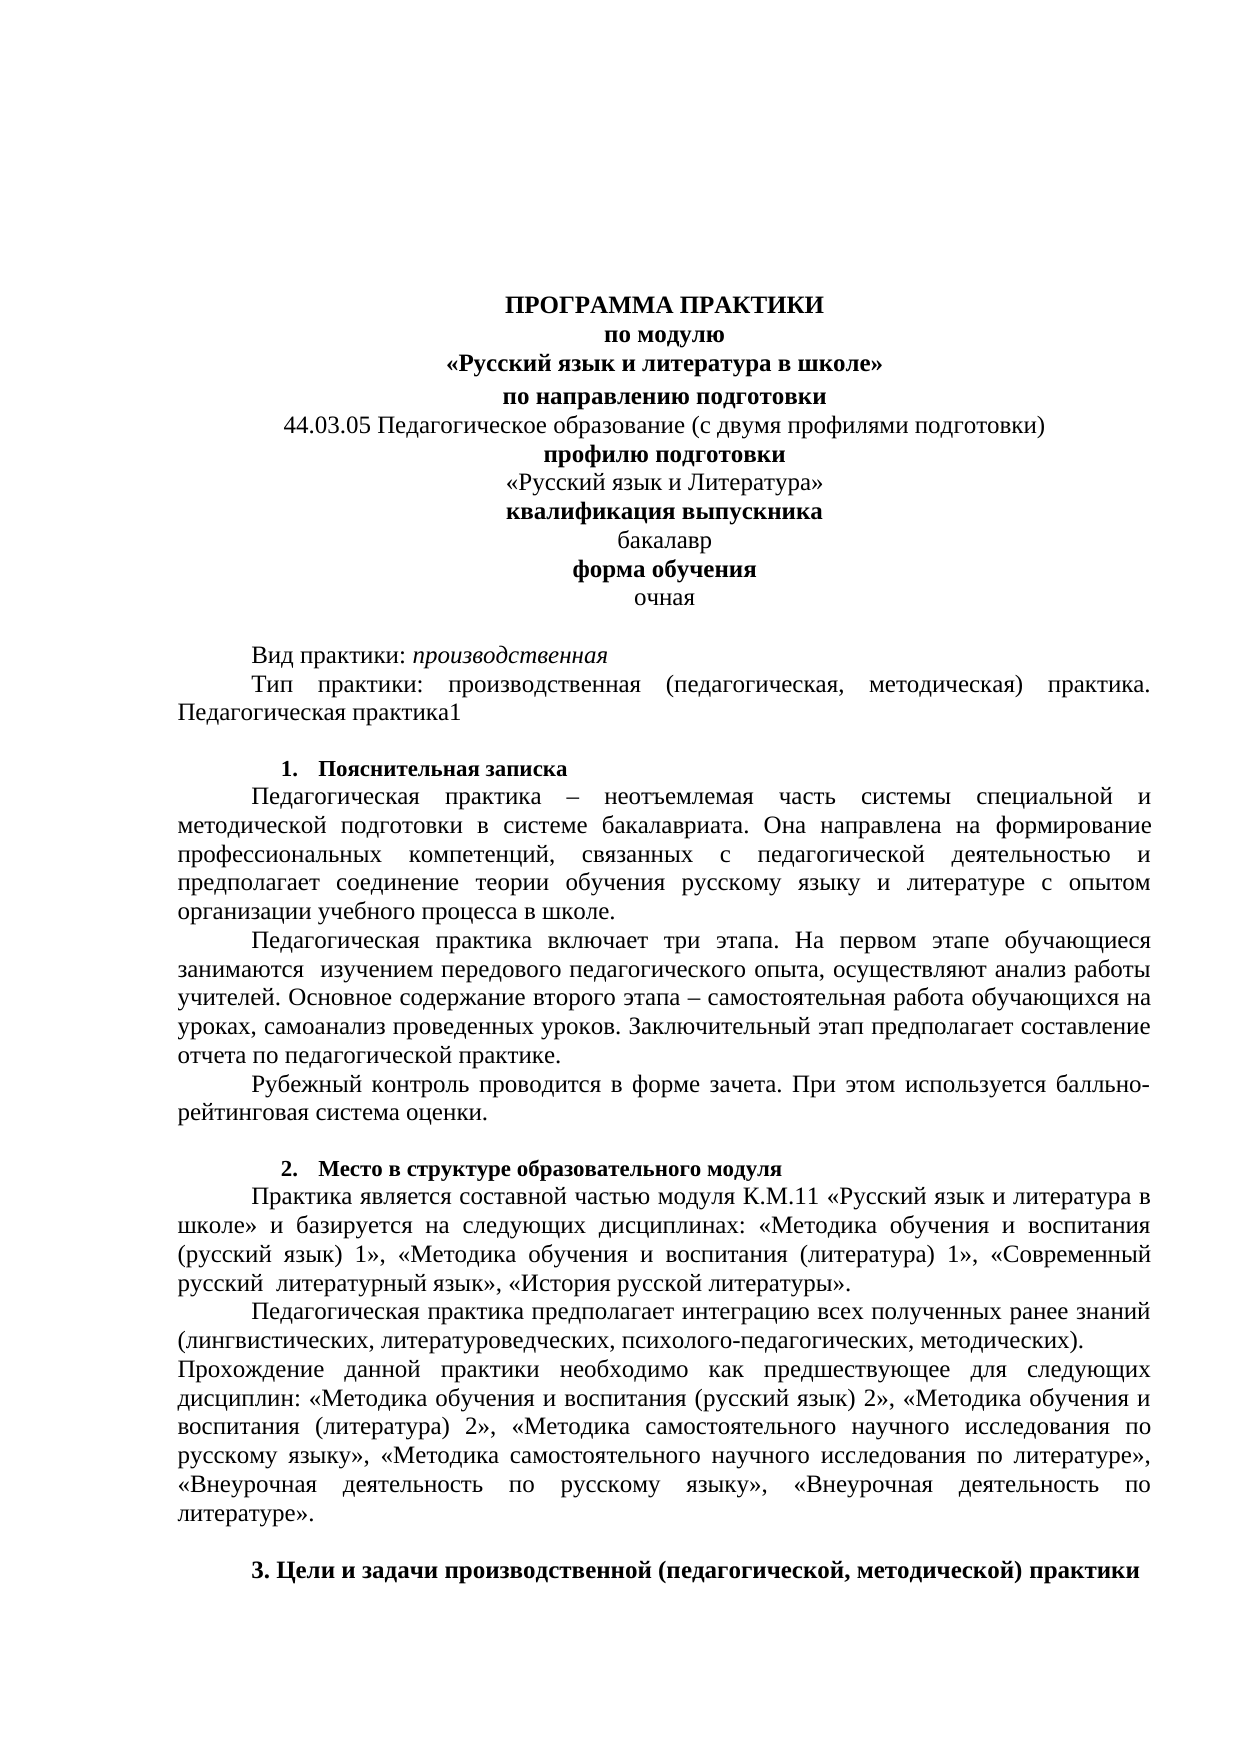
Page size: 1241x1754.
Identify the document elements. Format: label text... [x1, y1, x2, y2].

text по модулю [177, 319, 1152, 348]
text Практика является составной частью модуля К.М.11 «Русский язык и литература в школе» и базируется на следующих дисциплинах: «Методика обучения и воспитания (русский язык) 1», «Методика обучения и воспитания (литература) 1», «Современный русский литературный язык», «История русской литературы». [177, 1181, 1152, 1296]
text Вид практики: производственная [251, 640, 1152, 669]
list Пояснительная записка [281, 755, 1152, 781]
text «Русский язык и Литература» [177, 467, 1152, 496]
text бакалавр [177, 525, 1152, 554]
text Педагогическая практика включает три этапа. На первом этапе обучающиеся занимаются изучением передового педагогического опыта, осуществляют анализ работы учителей. Основное содержание второго этапа – самостоятельная работа обучающихся на уроках, самоанализ проведенных уроков. Заключительный этап предполагает составление отчета по педагогической практике. [177, 925, 1152, 1069]
text ПРОГРАММА ПРАКТИКИ [177, 291, 1152, 319]
text форма обучения [177, 554, 1152, 582]
list Место в структуре образовательного модуля [281, 1155, 1152, 1181]
text 3. Цели и задачи производственной (педагогической, методической) практики [177, 1555, 1152, 1584]
text Тип практики: производственная (педагогическая, методическая) практика. Педагогическая практика1 [177, 669, 1152, 726]
text Педагогическая практика предполагает интеграцию всех полученных ранее знаний (лингвистических, литературоведческих, психолого-педагогических, методических). [177, 1296, 1152, 1354]
text Рубежный контроль проводится в форме зачета. При этом используется балльно-рейтинговая система оценки. [177, 1069, 1152, 1126]
text «Русский язык и литература в школе» [177, 348, 1152, 377]
text очная [177, 582, 1152, 611]
text 44.03.05 Педагогическое образование (с двумя профилями подготовки) [177, 410, 1152, 439]
text Педагогическая практика – неотъемлемая часть системы специальной и методической подготовки в системе бакалавриата. Она направлена на формирование профессиональных компетенций, связанных с педагогической деятельностью и предполагает соединение теории обучения русскому языку и литературе с опытом организации учебного процесса в школе. [177, 781, 1152, 925]
text по направлению подготовки [177, 381, 1152, 410]
text Прохождение данной практики необходимо как предшествующее для следующих дисциплин: «Методика обучения и воспитания (русский язык) 2», «Методика обучения и воспитания (литература) 2», «Методика самостоятельного научного исследования по русскому языку», «Методика самостоятельного научного исследования по литературе», «Внеурочная деятельность по русскому языку», «Внеурочная деятельность по литературе». [177, 1354, 1152, 1526]
text квалификация выпускника [177, 496, 1152, 525]
text профилю подготовки [177, 439, 1152, 467]
